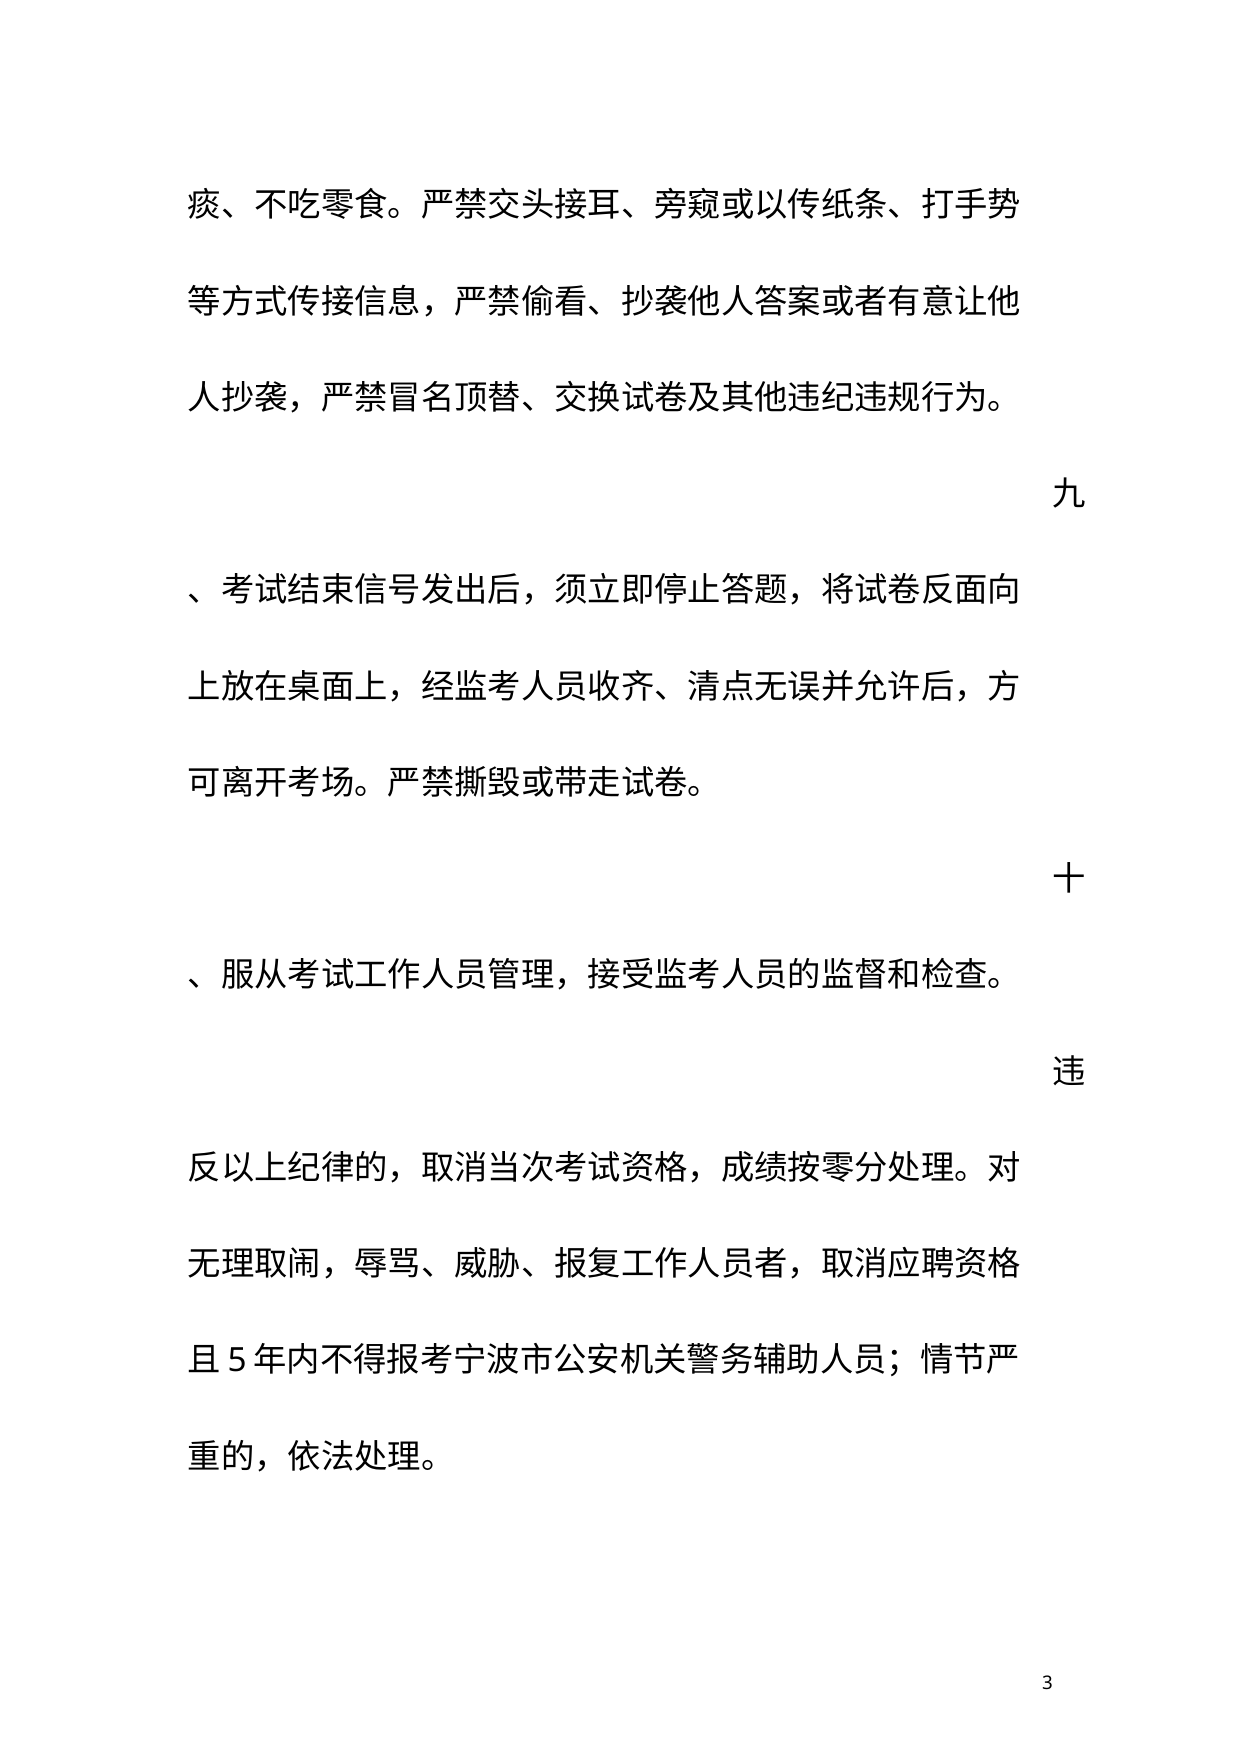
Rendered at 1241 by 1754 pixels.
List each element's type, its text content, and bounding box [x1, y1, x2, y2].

text 违反以上纪律的，取消当次考试资格，成绩按零分处理。对无理取闹，辱骂、威胁、报复工作人员者，取消应聘资格且5年内不得报考宁波市公安机关警务辅助人员；情节严重的，依法处理。 [187, 1021, 1053, 1502]
text 十、服从考试工作人员管理，接受监考人员的监督和检查。 [187, 828, 1053, 1021]
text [187, 154, 1053, 443]
text 九、考试结束信号发出后，须立即停止答题，将试卷反面向上放在桌面上，经监考人员收齐、清点无误并允许后，方可离开考场。严禁撕毁或带走试卷。 [187, 443, 1053, 828]
